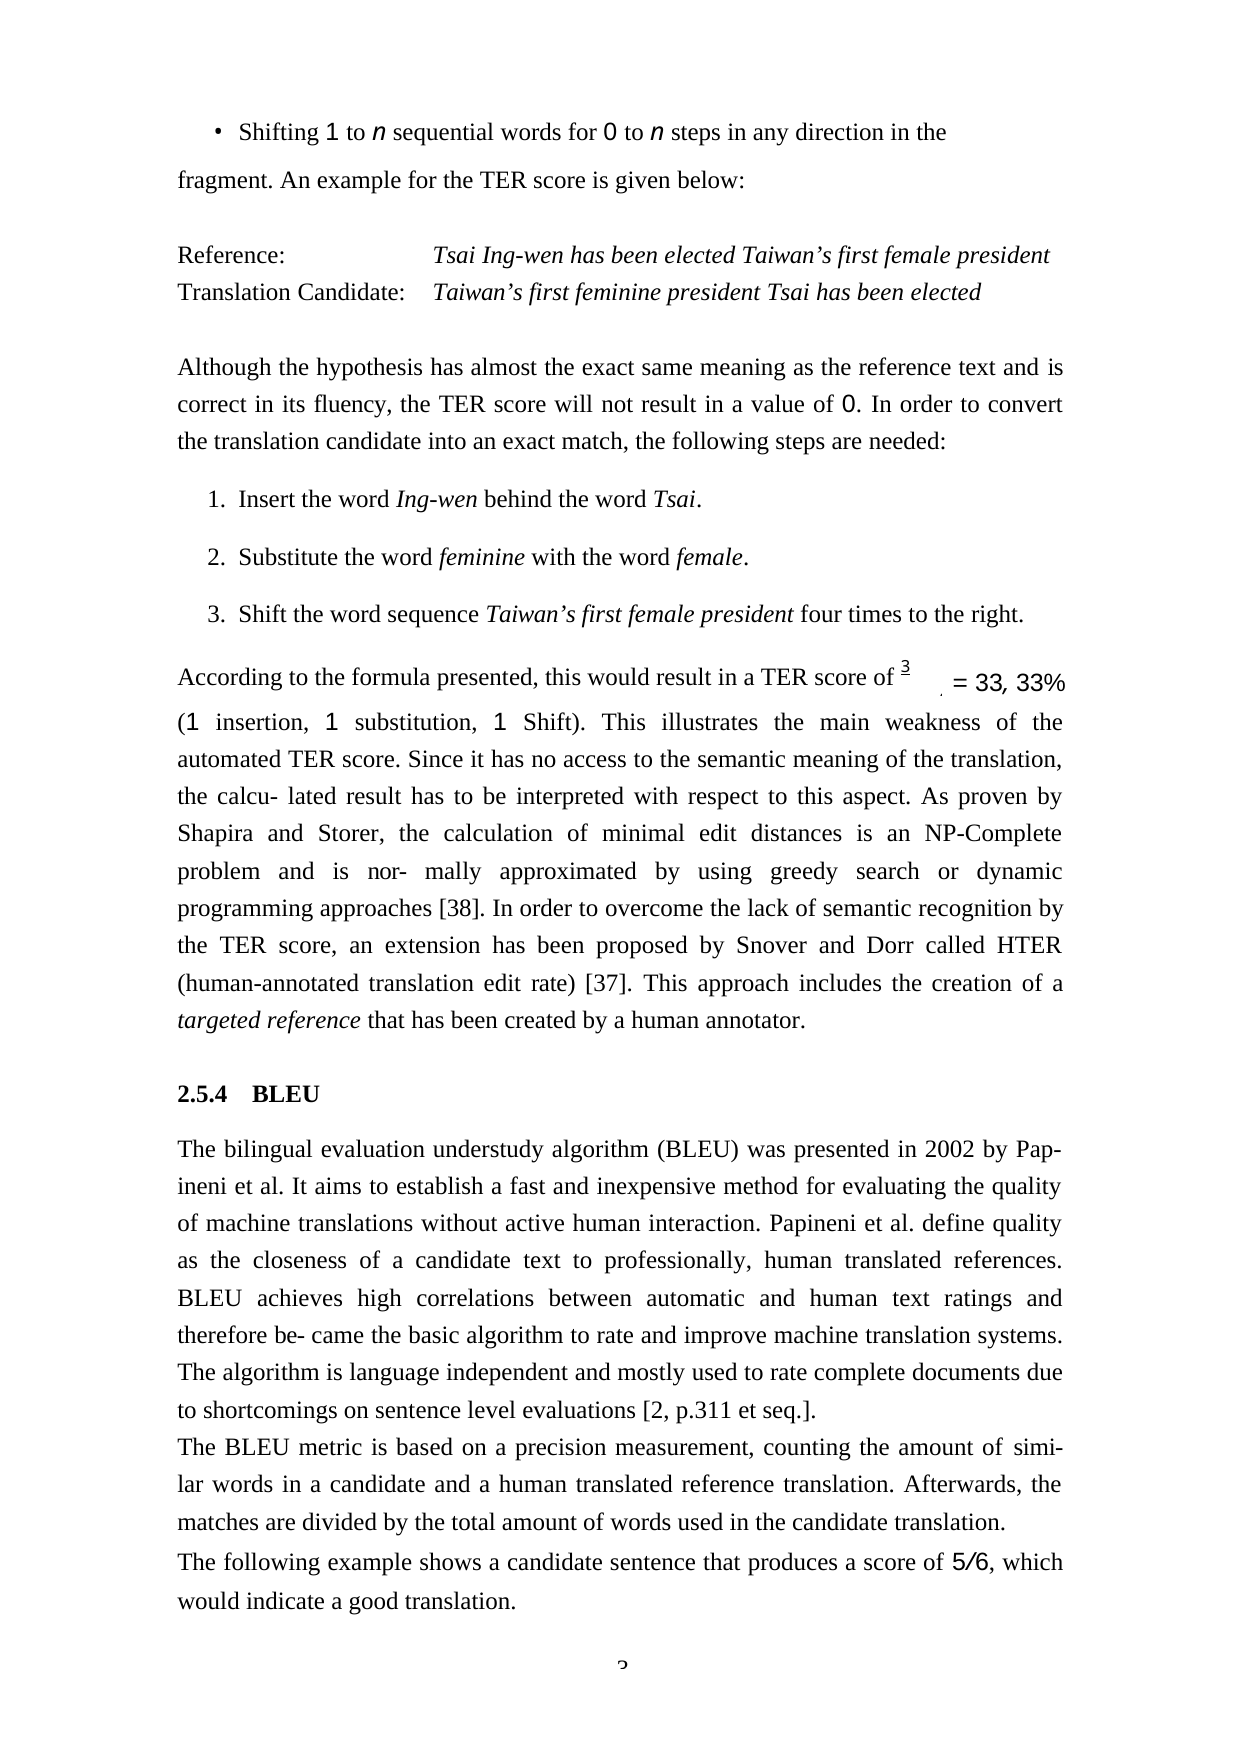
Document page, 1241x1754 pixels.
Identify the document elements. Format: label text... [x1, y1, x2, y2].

text The following example shows a candidate sentence that produces a score of 5/6, which would indicate a good translation. [177, 1544, 1063, 1615]
subtitle BLEU [177, 1079, 1240, 1108]
text = 33, 33% [952, 664, 1240, 698]
text Translation Candidate: Taiwan’s first feminine president Tsai has been elected [177, 277, 1240, 306]
list Shift the word sequence Taiwan’s first female president four times to the right. [207, 599, 1240, 628]
text The bilingual evaluation understudy algorithm (BLEU) was presented in 2002 by Pap- ineni et al. It aims to establish a fast and inexpensive method for evaluating the quality of machine translations without active human interaction. Papineni et al. define quality as the closeness of a candidate text to professionally, human translated references. BLEU achieves high correlations between automatic and human text ratings and therefore be- came the basic algorithm to rate and improve machine translation systems. The algorithm is language independent and mostly used to rate complete documents due to shortcomings on sentence level evaluations [2, p.311 et seq.]. [177, 1134, 1063, 1423]
text Reference: Tsai Ing-wen has been elected Taiwan’s first female president [177, 240, 1240, 268]
list Shifting 1 to n sequential words for 0 to n steps in any direction in the fragment. An example for the TER score is given below: [177, 114, 1041, 194]
text (1 insertion, 1 substitution, 1 Shift). This illustrates the main weakness of the automated TER score. Since it has no access to the semantic meaning of the translation, the calcu- lated result has to be interpreted with respect to this aspect. As proven by Shapira and Storer, the calculation of minimal edit distances is an NP-Complete problem and is nor- mally approximated by using greedy search or dynamic programming approaches [38]. In order to overcome the lack of semantic recognition by the TER score, an extension has been proposed by Snover and Dorr called HTER (human-annotated translation edit rate) [37]. This approach includes the creation of a targeted reference that has been created by a human annotator. [177, 706, 1063, 1034]
text According to the formula presented, this would result in a TER score of 3 [177, 654, 939, 690]
list Insert the word Ing-wen behind the word Tsai. [207, 484, 1240, 512]
list Substitute the word feminine with the word female. [207, 542, 1240, 570]
text Although the hypothesis has almost the exact same meaning as the reference text and is correct in its fluency, the TER score will not result in a value of 0. In order to convert the translation candidate into an exact match, the following steps are needed: [177, 352, 1063, 455]
text The BLEU metric is based on a precision measurement, counting the amount of simi- lar words in a candidate and a human translated reference translation. Afterwards, the matches are divided by the total amount of words used in the candidate translation. [177, 1432, 1063, 1535]
